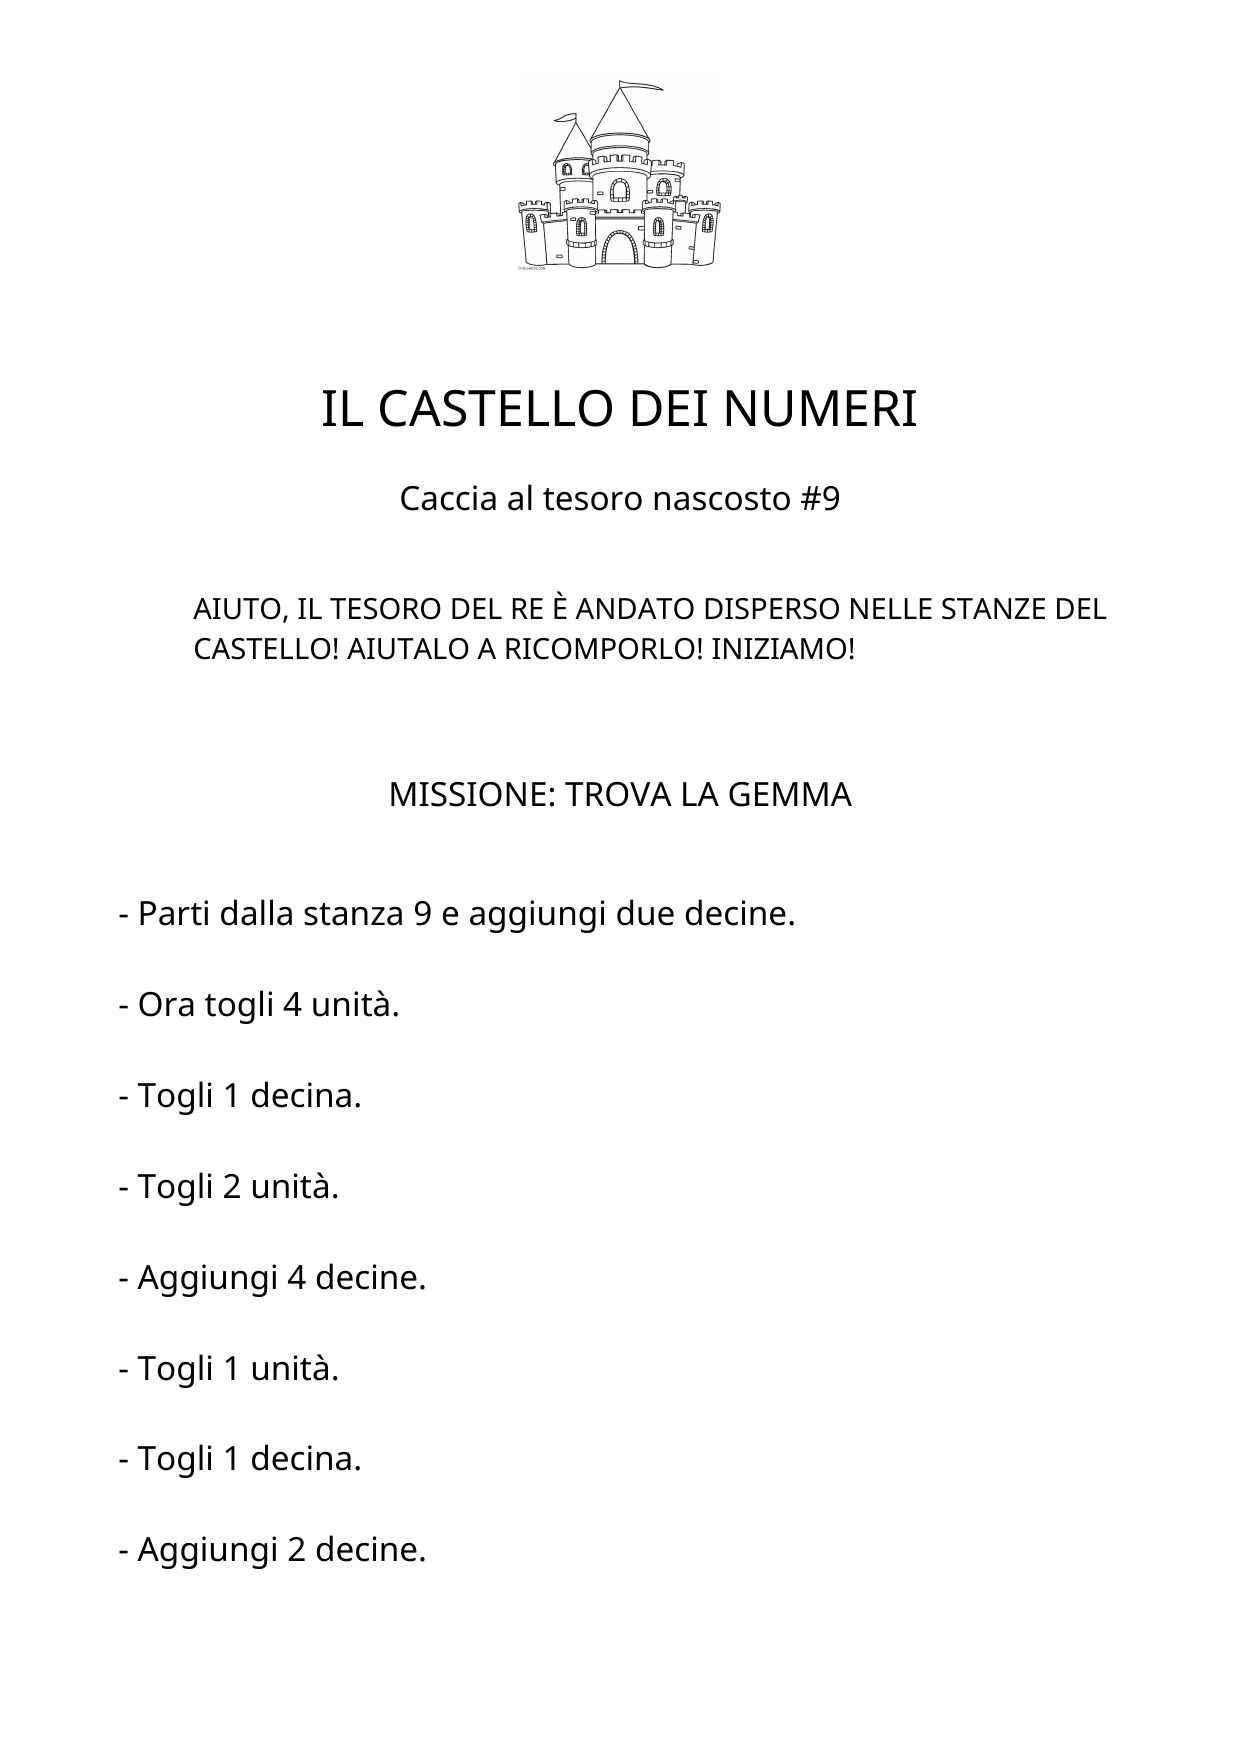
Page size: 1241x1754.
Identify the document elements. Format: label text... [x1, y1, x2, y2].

text - Ora togli 4 unità. [118, 981, 1122, 1026]
text - Togli 1 unità. [118, 1344, 1122, 1390]
text - Aggiungi 2 decine. [118, 1526, 1122, 1571]
text - Togli 1 decina. [118, 1072, 1122, 1117]
text - Togli 1 decina. [118, 1435, 1122, 1481]
text Caccia al tesoro nascosto #9 [118, 475, 1122, 521]
text IL CASTELLO DEI NUMERI [118, 373, 1122, 441]
text - Parti dalla stanza 9 e aggiungi due decine. [118, 890, 1122, 936]
picture [516, 73, 724, 271]
text - Aggiungi 4 decine. [118, 1253, 1122, 1299]
text - Togli 2 unità. [118, 1163, 1122, 1208]
text AIUTO, IL TESORO DEL RE È ANDATO DISPERSO NELLE STANZE DEL CASTELLO! AIUTALO A RICOMPORLO! INIZIAMO! [193, 589, 1122, 668]
text MISSIONE: TROVA LA GEMMA [118, 771, 1122, 816]
